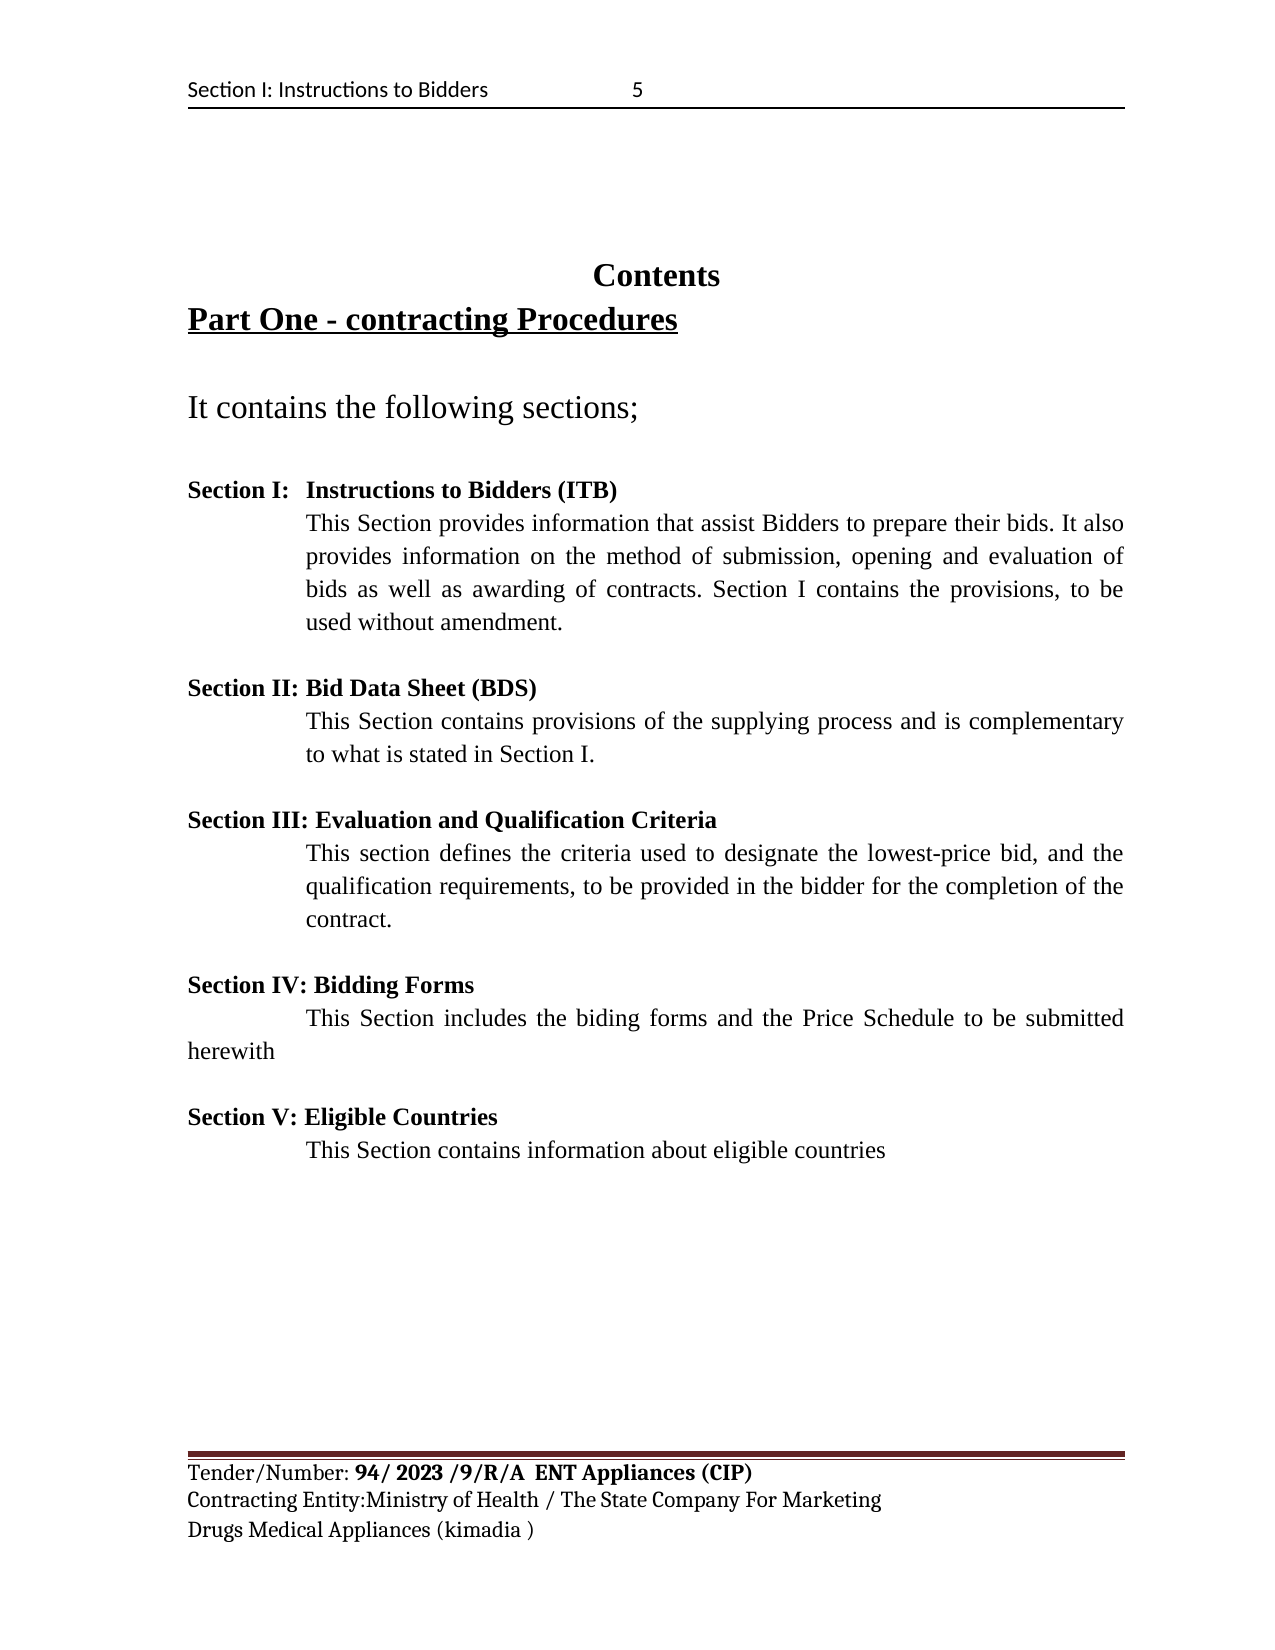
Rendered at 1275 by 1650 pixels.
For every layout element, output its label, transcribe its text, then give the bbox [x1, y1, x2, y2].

text It contains the following sections; [187, 387, 1125, 425]
text Section III: Evaluation and Qualification Criteria [187, 805, 1125, 834]
text This Section includes the biding forms and the Price Schedule to be submitted herewith [187, 1003, 1125, 1065]
text Section I: Instructions to Bidders (ITB) [187, 475, 1125, 504]
text Section IV: Bidding Forms [187, 970, 1125, 999]
text Section II: Bid Data Sheet (BDS) [187, 673, 1125, 702]
text This section defines the criteria used to designate the lowest-price bid, and the qualification requirements, to be provided in the bidder for the completion of the contract. [306, 838, 1125, 933]
text Section V: Eligible Countries [187, 1102, 1125, 1131]
text Contents [187, 255, 1125, 293]
text Part One - contracting Procedures [187, 299, 1125, 337]
text This Section provides information that assist Bidders to prepare their bids. It also provides information on the method of submission, opening and evaluation of bids as well as awarding of contracts. Section I contains the provisions, to be used without amendment. [306, 508, 1125, 636]
text This Section contains information about eligible countries [187, 1136, 1125, 1164]
text This Section contains provisions of the supplying process and is complementary to what is stated in Section I. [306, 706, 1125, 768]
